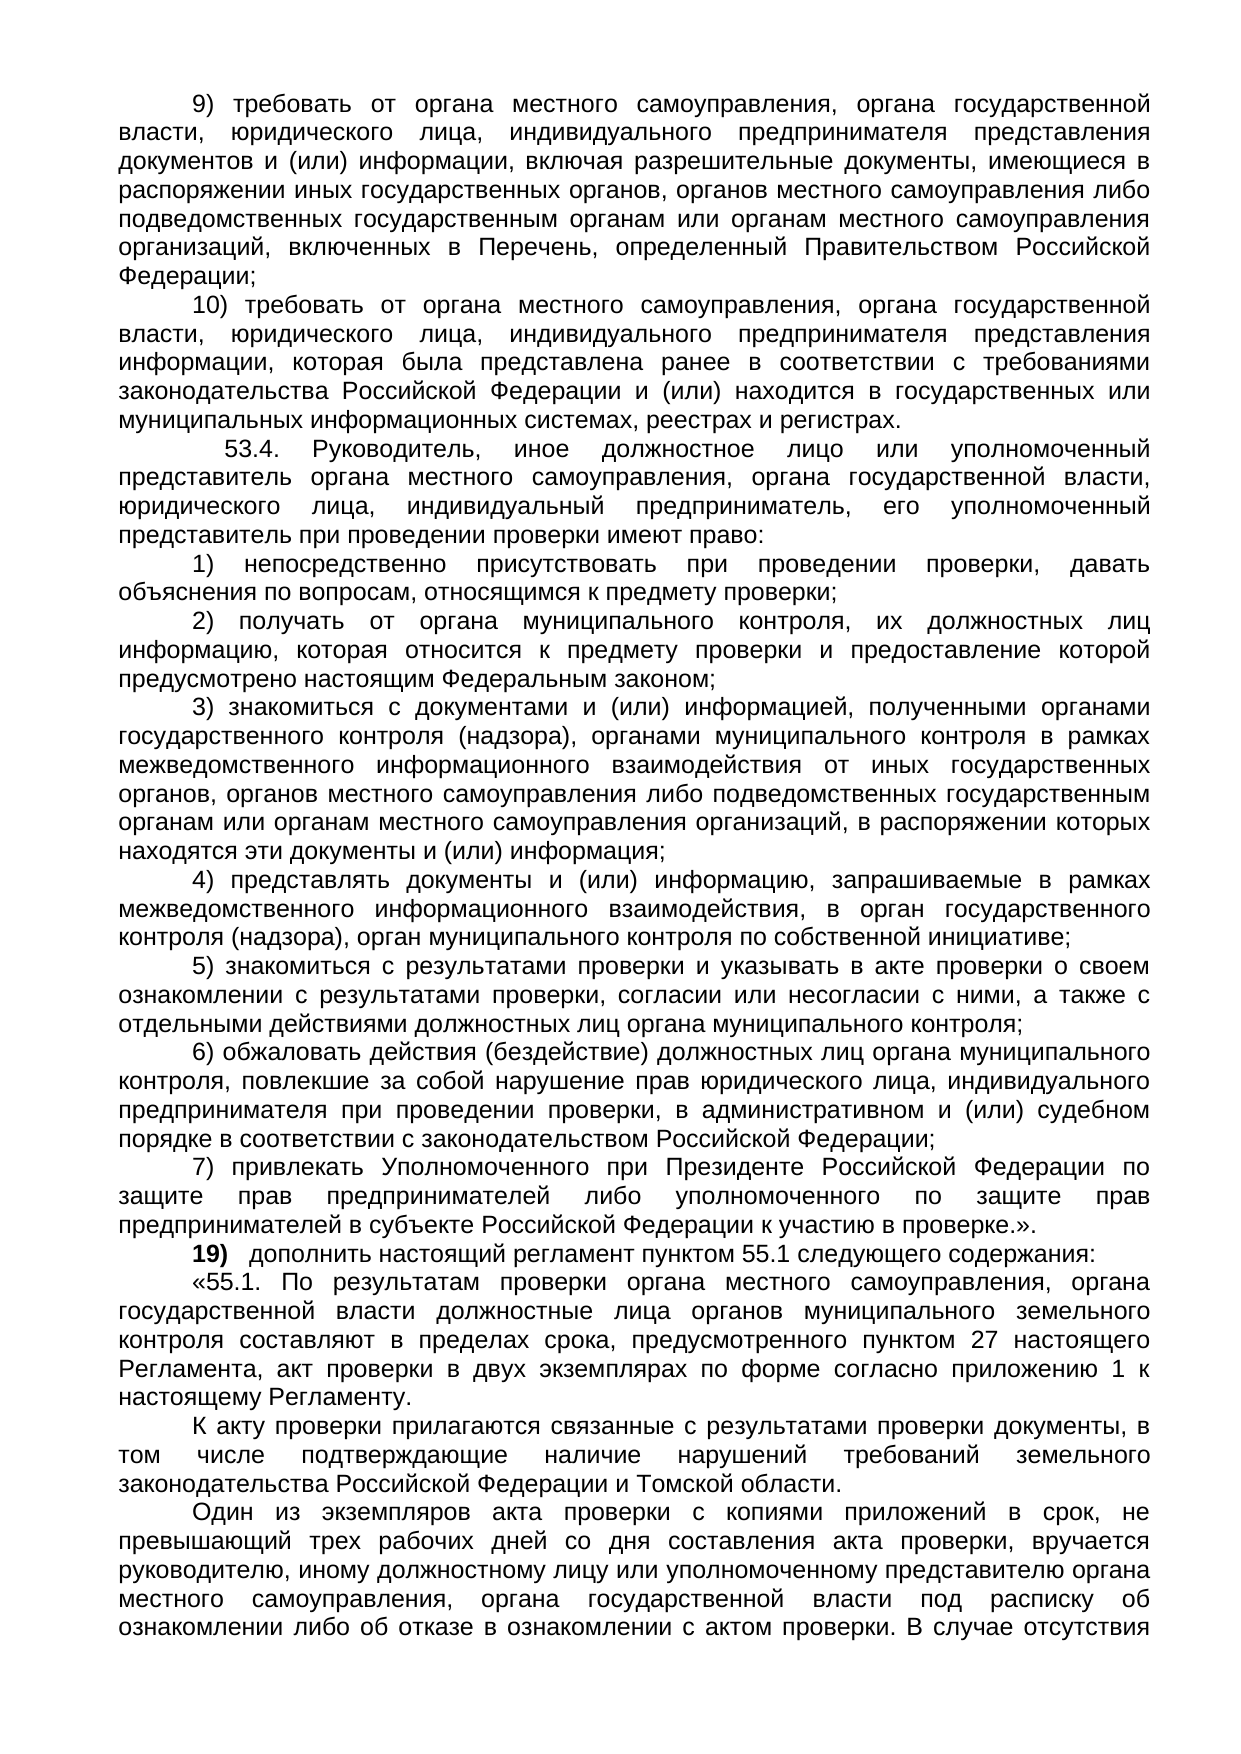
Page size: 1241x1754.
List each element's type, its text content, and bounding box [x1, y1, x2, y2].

text 3) знакомиться с документами и (или) информацией, полученными органами государственного контроля (надзора), органами муниципального контроля в рамках межведомственного информационного взаимодействия от иных государственных органов, органов местного самоуправления либо подведомственных государственным органам или органам местного самоуправления организаций, в распоряжении которых находятся эти документы и (или) информация; [118, 692, 1152, 865]
text 53.4. Руководитель, иное должностное лицо или уполномоченный представитель органа местного самоуправления, органа государственной власти, юридического лица, индивидуальный предприниматель, его уполномоченный представитель при проведении проверки имеют право: [118, 434, 1152, 549]
text 7) привлекать Уполномоченного при Президенте Российской Федерации по защите прав предпринимателей либо уполномоченного по защите прав предпринимателей в субъекте Российской Федерации к участию в проверке.». [118, 1152, 1152, 1239]
text 2) получать от органа муниципального контроля, их должностных лиц информацию, которая относится к предмету проверки и предоставление которой предусмотрено настоящим Федеральным законом; [118, 606, 1152, 692]
text 10) требовать от органа местного самоуправления, органа государственной власти, юридического лица, индивидуального предпринимателя представления информации, которая была представлена ранее в соответствии с требованиями законодательства Российской Федерации и (или) находится в государственных или муниципальных информационных системах, реестрах и регистрах. [118, 290, 1152, 434]
text 1) непосредственно присутствовать при проведении проверки, давать объяснения по вопросам, относящимся к предмету проверки; [118, 549, 1152, 606]
text 9) требовать от органа местного самоуправления, органа государственной власти, юридического лица, индивидуального предпринимателя представления документов и (или) информации, включая разрешительные документы, имеющиеся в распоряжении иных государственных органов, органов местного самоуправления либо подведомственных государственным органам или органам местного самоуправления организаций, включенных в Перечень, определенный Правительством Российской Федерации; [118, 89, 1152, 290]
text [118, 1497, 1152, 1641]
text 6) обжаловать действия (бездействие) должностных лиц органа муниципального контроля, повлекшие за собой нарушение прав юридического лица, индивидуального предпринимателя при проведении проверки, в административном и (или) судебном порядке в соответствии с законодательством Российской Федерации; [118, 1037, 1152, 1152]
text 19) дополнить настоящий регламент пунктом 55.1 следующего содержания: [118, 1239, 1152, 1267]
text 5) знакомиться с результатами проверки и указывать в акте проверки о своем ознакомлении с результатами проверки, согласии или несогласии с ними, а также с отдельными действиями должностных лиц органа муниципального контроля; [118, 951, 1152, 1037]
text «55.1. По результатам проверки органа местного самоуправления, органа государственной власти должностные лица органов муниципального земельного контроля составляют в пределах срока, предусмотренного пунктом 27 настоящего Регламента, акт проверки в двух экземплярах по форме согласно приложению 1 к настоящему Регламенту. [118, 1267, 1152, 1411]
text К акту проверки прилагаются связанные с результатами проверки документы, в том числе подтверждающие наличие нарушений требований земельного законодательства Российской Федерации и Томской области. [118, 1411, 1152, 1497]
text 4) представлять документы и (или) информацию, запрашиваемые в рамках межведомственного информационного взаимодействия, в орган государственного контроля (надзора), орган муниципального контроля по собственной инициативе; [118, 865, 1152, 951]
